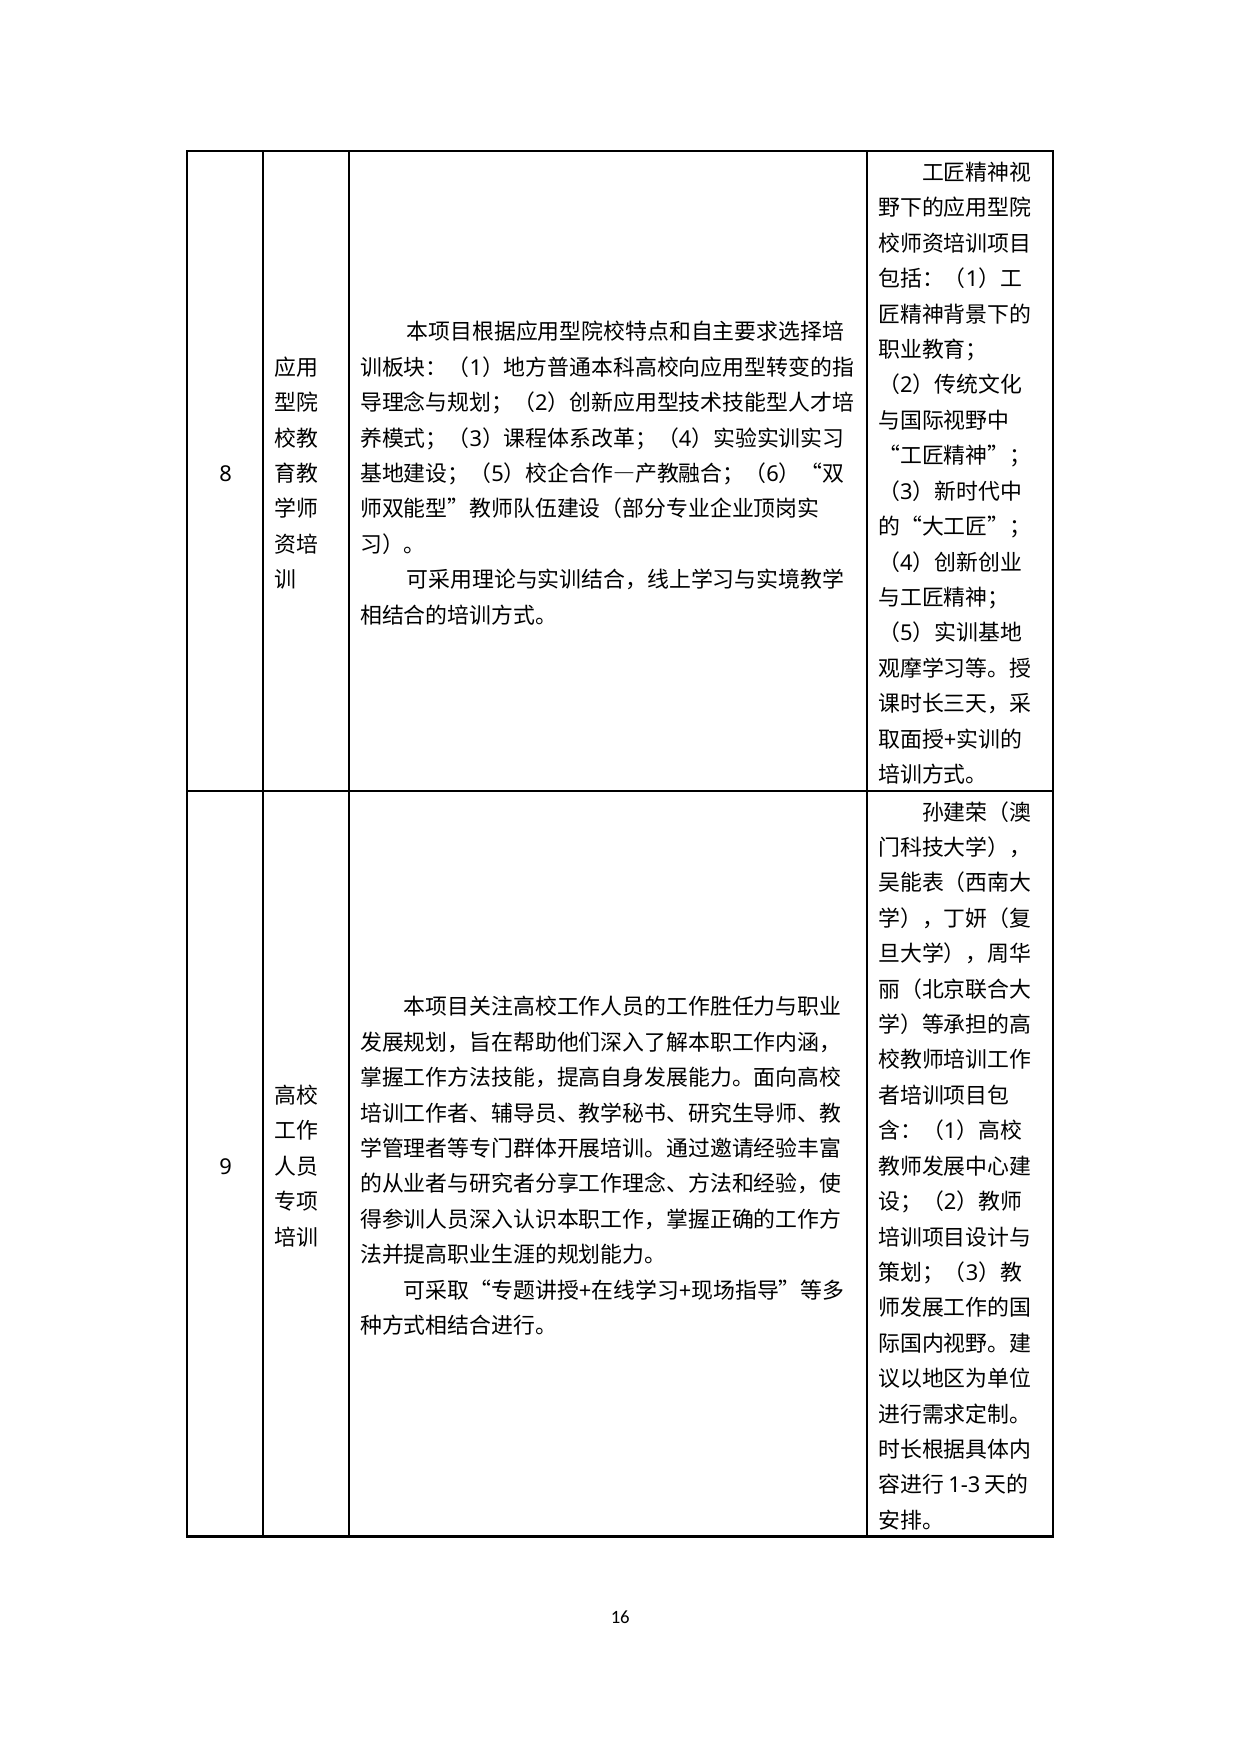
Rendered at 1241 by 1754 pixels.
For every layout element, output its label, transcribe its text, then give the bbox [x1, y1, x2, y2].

table_cell 工匠精神视野下的应用型院校师资培训项目包括：（1）工匠精神背景下的职业教育；（2）传统文化与国际视野中“工匠精神”；（3）新时代中的“大工匠”；（4）创新创业与工匠精神；（5）实训基地观摩学习等。授课时长三天，采取面授+实训的培训方式。 [868, 152, 1052, 789]
table_cell 本项目根据应用型院校特点和自主要求选择培训板块：（1）地方普通本科高校向应用型转变的指导理念与规划；（2）创新应用型技术技能型人才培养模式；（3）课程体系改革；（4）实验实训实习基地建设；（5）校企合作—产教融合；（6）“双师双能型”教师队伍建设（部分专业企业顶岗实习）。 可采用理论与实训结合，线上学习与实境教学相结合的培训方式。 [350, 152, 866, 789]
table_cell 本项目关注高校工作人员的工作胜任力与职业发展规划，旨在帮助他们深入了解本职工作内涵，掌握工作方法技能，提高自身发展能力。面向高校培训工作者、辅导员、教学秘书、研究生导师、教学管理者等专门群体开展培训。通过邀请经验丰富的从业者与研究者分享工作理念、方法和经验，使得参训人员深入认识本职工作，掌握正确的工作方法并提高职业生涯的规划能力。 可采取“专题讲授+在线学习+现场指导”等多种方式相结合进行。 [350, 792, 866, 1535]
table_cell 高校工作人员专项培训 [264, 792, 348, 1535]
table_cell 孙建荣（澳门科技大学），吴能表（西南大学），丁妍（复旦大学），周华丽（北京联合大学）等承担的高校教师培训工作者培训项目包含：（1）高校教师发展中心建设；（2）教师培训项目设计与策划；（3）教师发展工作的国际国内视野。建议以地区为单位进行需求定制。时长根据具体内容进行1-3天的安排。 [868, 792, 1052, 1535]
table_cell 8 [188, 152, 262, 789]
table_cell 9 [188, 792, 262, 1535]
table_cell 应用型院校教育教学师资培训 [264, 152, 348, 789]
